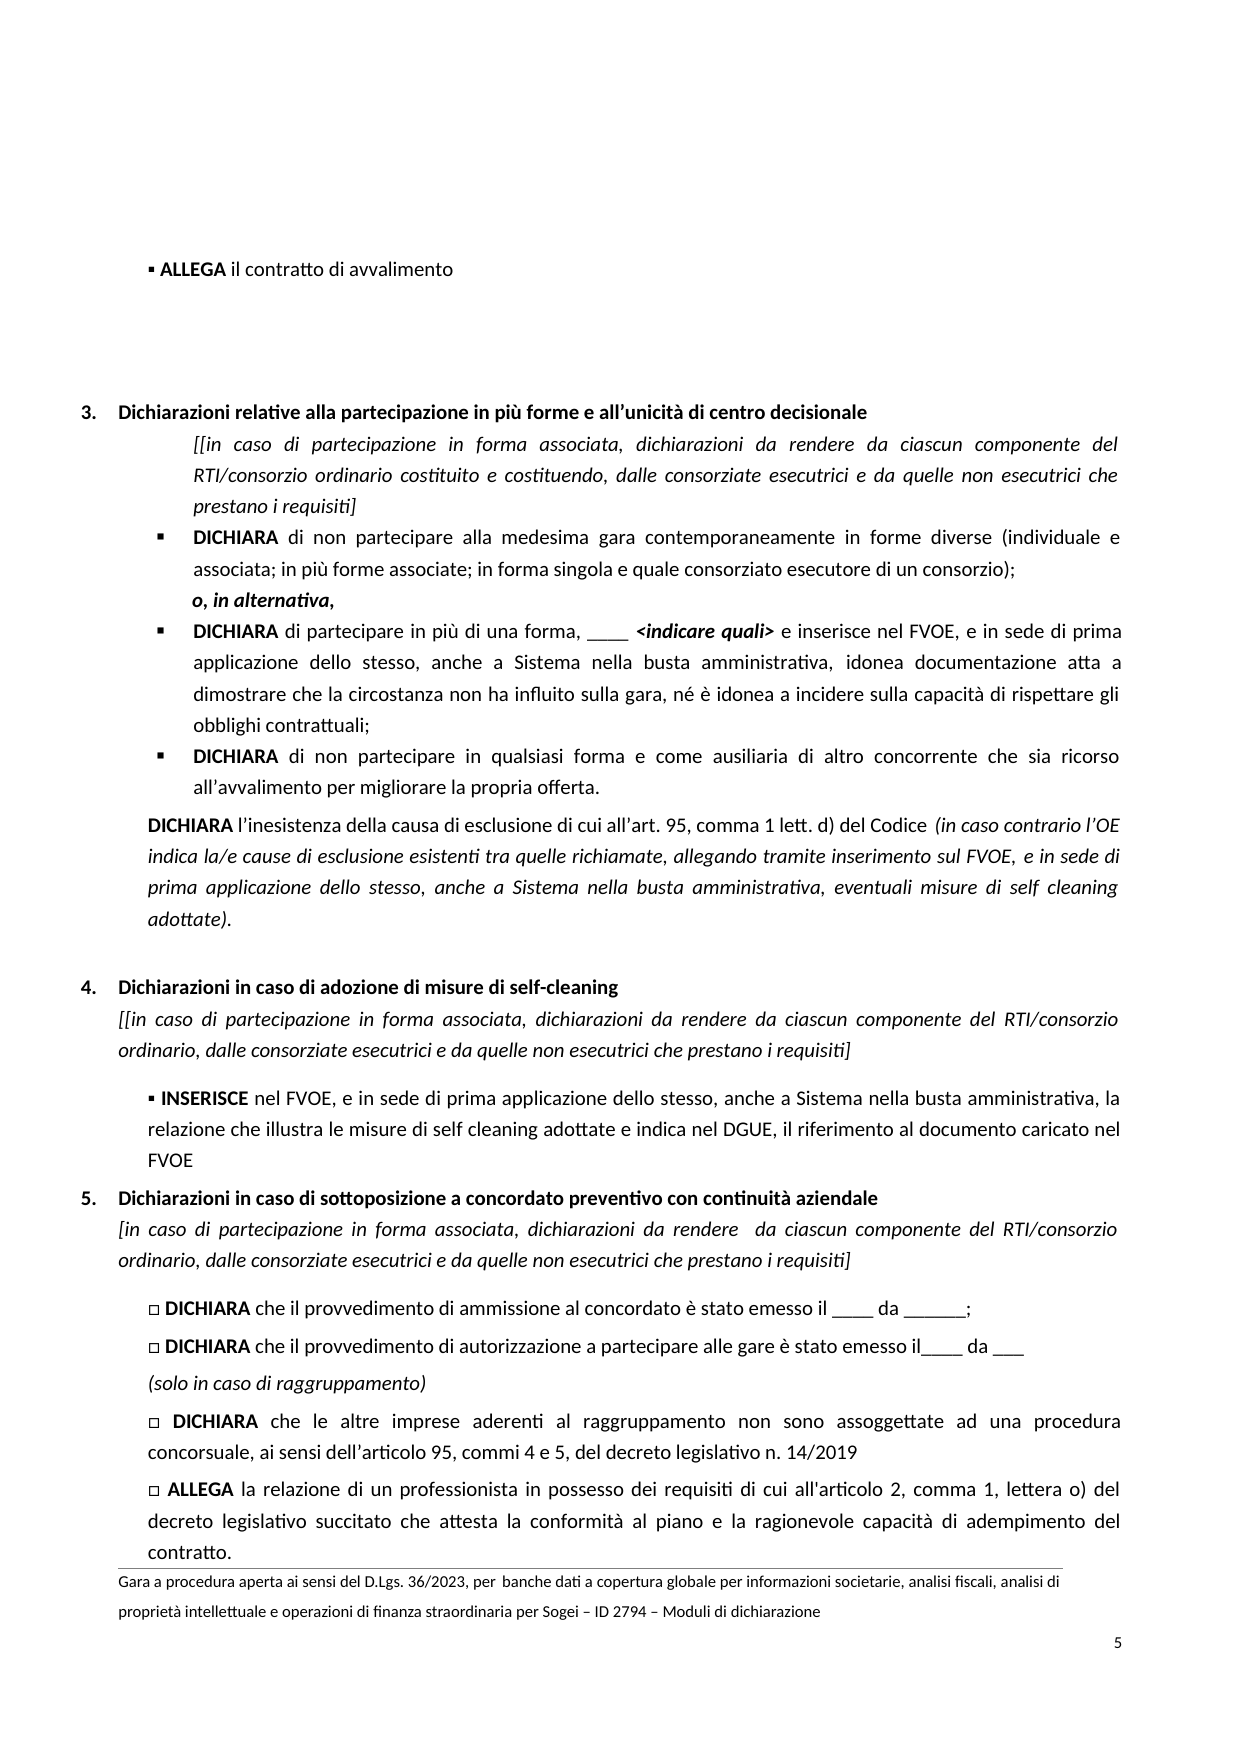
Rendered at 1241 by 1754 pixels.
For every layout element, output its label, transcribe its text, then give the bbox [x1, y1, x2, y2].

list Dichiarazioni in caso di sottoposizione a concordato preventivo con continuità aziendale [81, 1180, 1122, 1211]
text DICHIARA l’inesistenza della causa di esclusione di cui all’art. 95, comma 1 lett. d) del Codice (in caso contrario l’OE indica la/e cause di esclusione esistenti tra quelle richiamate, allegando tramite inserimento sul FVOE, e in sede di prima applicazione dello stesso, anche a Sistema nella busta amministrativa, eventuali misure di self cleaning adottate). [148, 807, 1122, 932]
text □ ALLEGA la relazione di un professionista in possesso dei requisiti di cui all'articolo 2, comma 1, lettera o) del decreto legislativo succitato che attesta la conformità al piano e la ragionevole capacità di adempimento del contratto. [148, 1472, 1122, 1566]
text □ DICHIARA che le altre imprese aderenti al raggruppamento non sono assoggettate ad una procedura concorsuale, ai sensi dell’articolo 95, commi 4 e 5, del decreto legislativo n. 14/2019 [148, 1403, 1122, 1466]
list DICHIARA di partecipare in più di una forma, ____ <indicare quali> e inserisce nel FVOE, e in sede di prima applicazione dello stesso, anche a Sistema nella busta amministrativa, idonea documentazione atta a dimostrare che la circostanza non ha influito sulla gara, né è idonea a incidere sulla capacità di rispettare gli obblighi contrattuali; [156, 613, 1122, 738]
text o, in alternativa, [118, 582, 1122, 613]
list DICHIARA di non partecipare in qualsiasi forma e come ausiliaria di altro concorrente che sia ricorso all’avvalimento per migliorare la propria offerta. [156, 738, 1122, 801]
list Dichiarazioni in caso di adozione di misure di self-cleaning [81, 970, 1122, 1001]
list [[in caso di partecipazione in forma associata, dichiarazioni da rendere da ciascun componente del RTI/consorzio ordinario, dalle consorziate esecutrici e da quelle non esecutrici che prestano i requisiti] [118, 1001, 1122, 1063]
text ▪ INSERISCE nel FVOE, e in sede di prima applicazione dello stesso, anche a Sistema nella busta amministrativa, la relazione che illustra le misure di self cleaning adottate e indica nel DGUE, il riferimento al documento caricato nel FVOE [148, 1080, 1122, 1174]
text □ DICHIARA che il provvedimento di ammissione al concordato è stato emesso il ____ da ______; [148, 1291, 1122, 1322]
list [in caso di partecipazione in forma associata, dichiarazioni da rendere da ciascun componente del RTI/consorzio ordinario, dalle consorziate esecutrici e da quelle non esecutrici che prestano i requisiti] [118, 1211, 1122, 1274]
list [[in caso di partecipazione in forma associata, dichiarazioni da rendere da ciascun componente del RTI/consorzio ordinario costituito e costituendo, dalle consorziate esecutrici e da quelle non esecutrici che prestano i requisiti] [193, 426, 1122, 520]
text (solo in caso di raggruppamento) [148, 1366, 1122, 1397]
text □ DICHIARA che il provvedimento di autorizzazione a partecipare alle gare è stato emesso il____ da ___ [148, 1328, 1122, 1359]
text ▪ ALLEGA il contratto di avvalimento [148, 251, 1122, 282]
list DICHIARA di non partecipare alla medesima gara contemporaneamente in forme diverse (individuale e associata; in più forme associate; in forma singola e quale consorziato esecutore di un consorzio); [156, 520, 1122, 582]
list Dichiarazioni relative alla partecipazione in più forme e all’unicità di centro decisionale [81, 395, 1122, 426]
